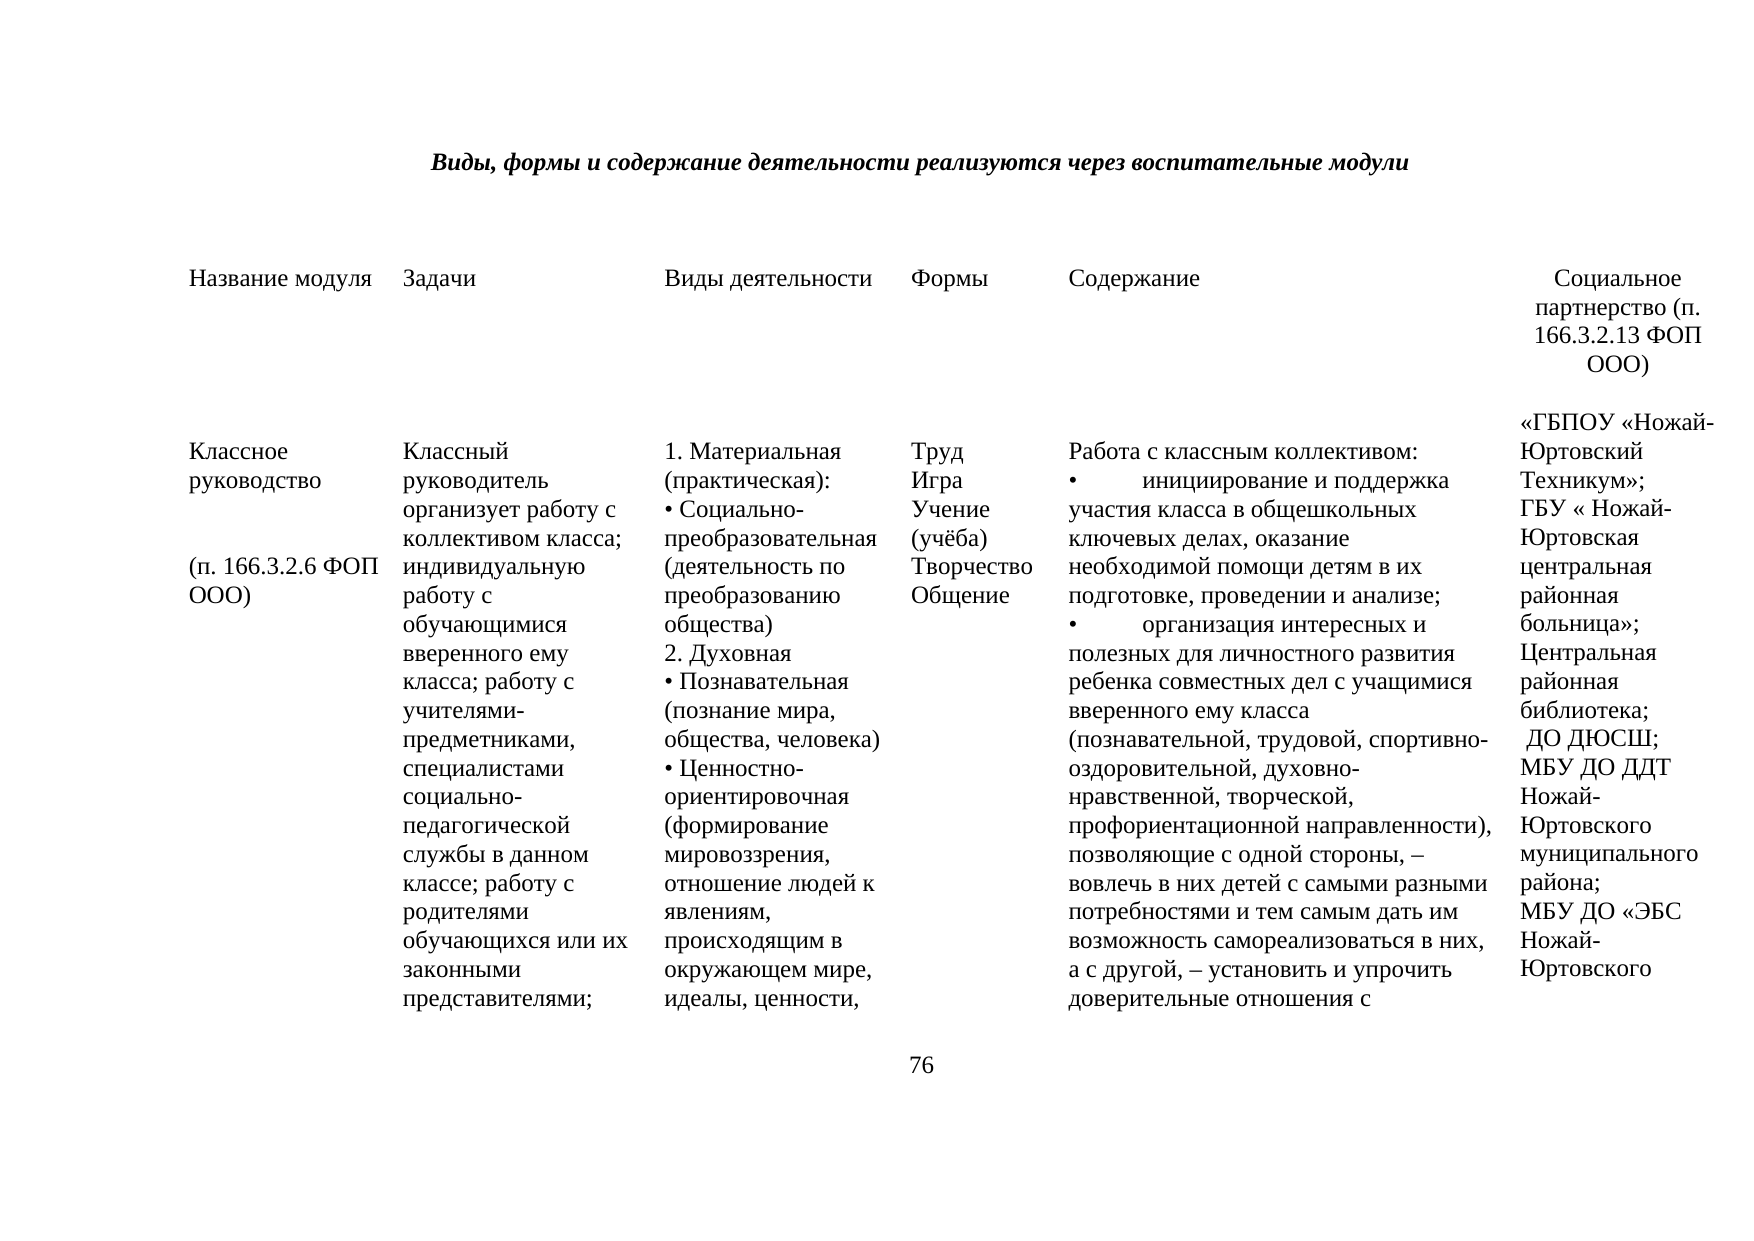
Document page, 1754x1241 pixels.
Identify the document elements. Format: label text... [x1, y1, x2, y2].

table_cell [177, 407, 391, 1011]
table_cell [1509, 407, 1727, 1011]
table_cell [653, 407, 899, 1011]
table_header Формы [900, 234, 1057, 407]
table_header Социальное партнерство (п. 166.3.2.13 ФОП ООО) [1509, 234, 1727, 407]
table_header Название модуля [177, 234, 391, 407]
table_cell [1057, 407, 1508, 1011]
text Виды, формы и содержание деятельности реализуются через воспитательные модули [177, 147, 1665, 176]
table_header Виды деятельности [653, 234, 899, 407]
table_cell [391, 407, 653, 1011]
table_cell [900, 407, 1057, 1011]
table_header Задачи [391, 234, 653, 407]
table_header Содержание [1057, 234, 1508, 407]
